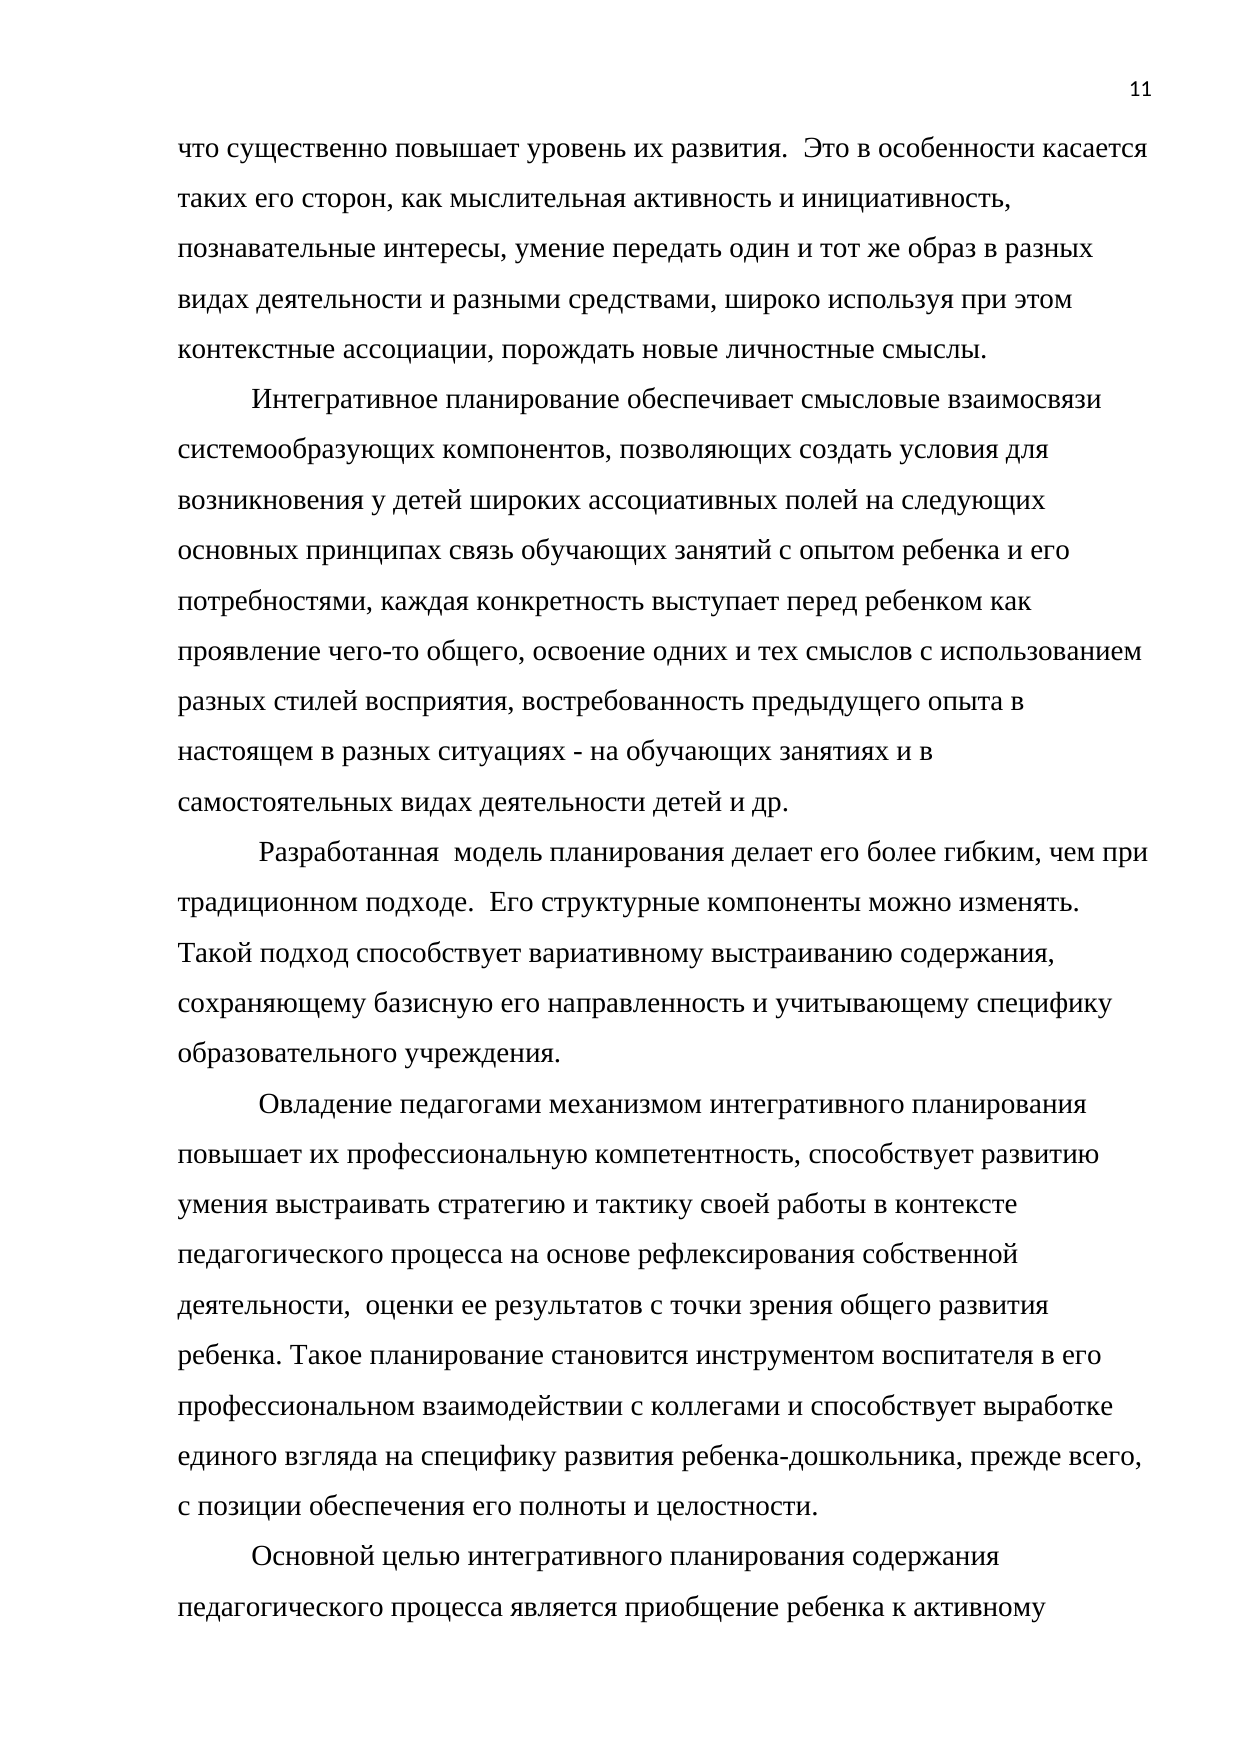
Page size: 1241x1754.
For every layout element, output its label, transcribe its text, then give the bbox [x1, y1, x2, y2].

text Овладение педагогами механизмом интегративного планирования повышает их профессиональную компетентность, способствует развитию умения выстраивать стратегию и тактику своей работы в контексте педагогического процесса на основе рефлексирования собственной деятельности, оценки ее результатов с точки зрения общего развития ребенка. Такое планирование становится инструментом воспитателя в его профессиональном взаимодействии с коллегами и способствует выработке единого взгляда на специфику развития ребенка-дошкольника, прежде всего, с позиции обеспечения его полноты и целостности. [177, 1086, 1152, 1522]
text проявление чего-то общего, освоение одних и тех смыслов с использованием разных стилей восприятия, востребованность предыдущего опыта в настоящем в разных ситуациях - на обучающих занятиях и в самостоятельных видах деятельности детей и др. [177, 633, 1152, 817]
text Разработанная модель планирования делает его более гибким, чем при традиционном подходе. Его структурные компоненты можно изменять. Такой подход способствует вариативному выстраиванию содержания, сохраняющему базисную его направленность и учитывающему специфику образовательного учреждения. [177, 834, 1152, 1069]
text Интегративное планирование обеспечивает смысловые взаимосвязи системообразующих компонентов, позволяющих создать условия для возникновения у детей широких ассоциативных полей на следующих основных принципах связь обучающих занятий с опытом ребенка и его потребностями, каждая конкретность выступает перед ребенком как [177, 381, 1152, 616]
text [177, 1538, 1152, 1622]
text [177, 130, 1152, 364]
